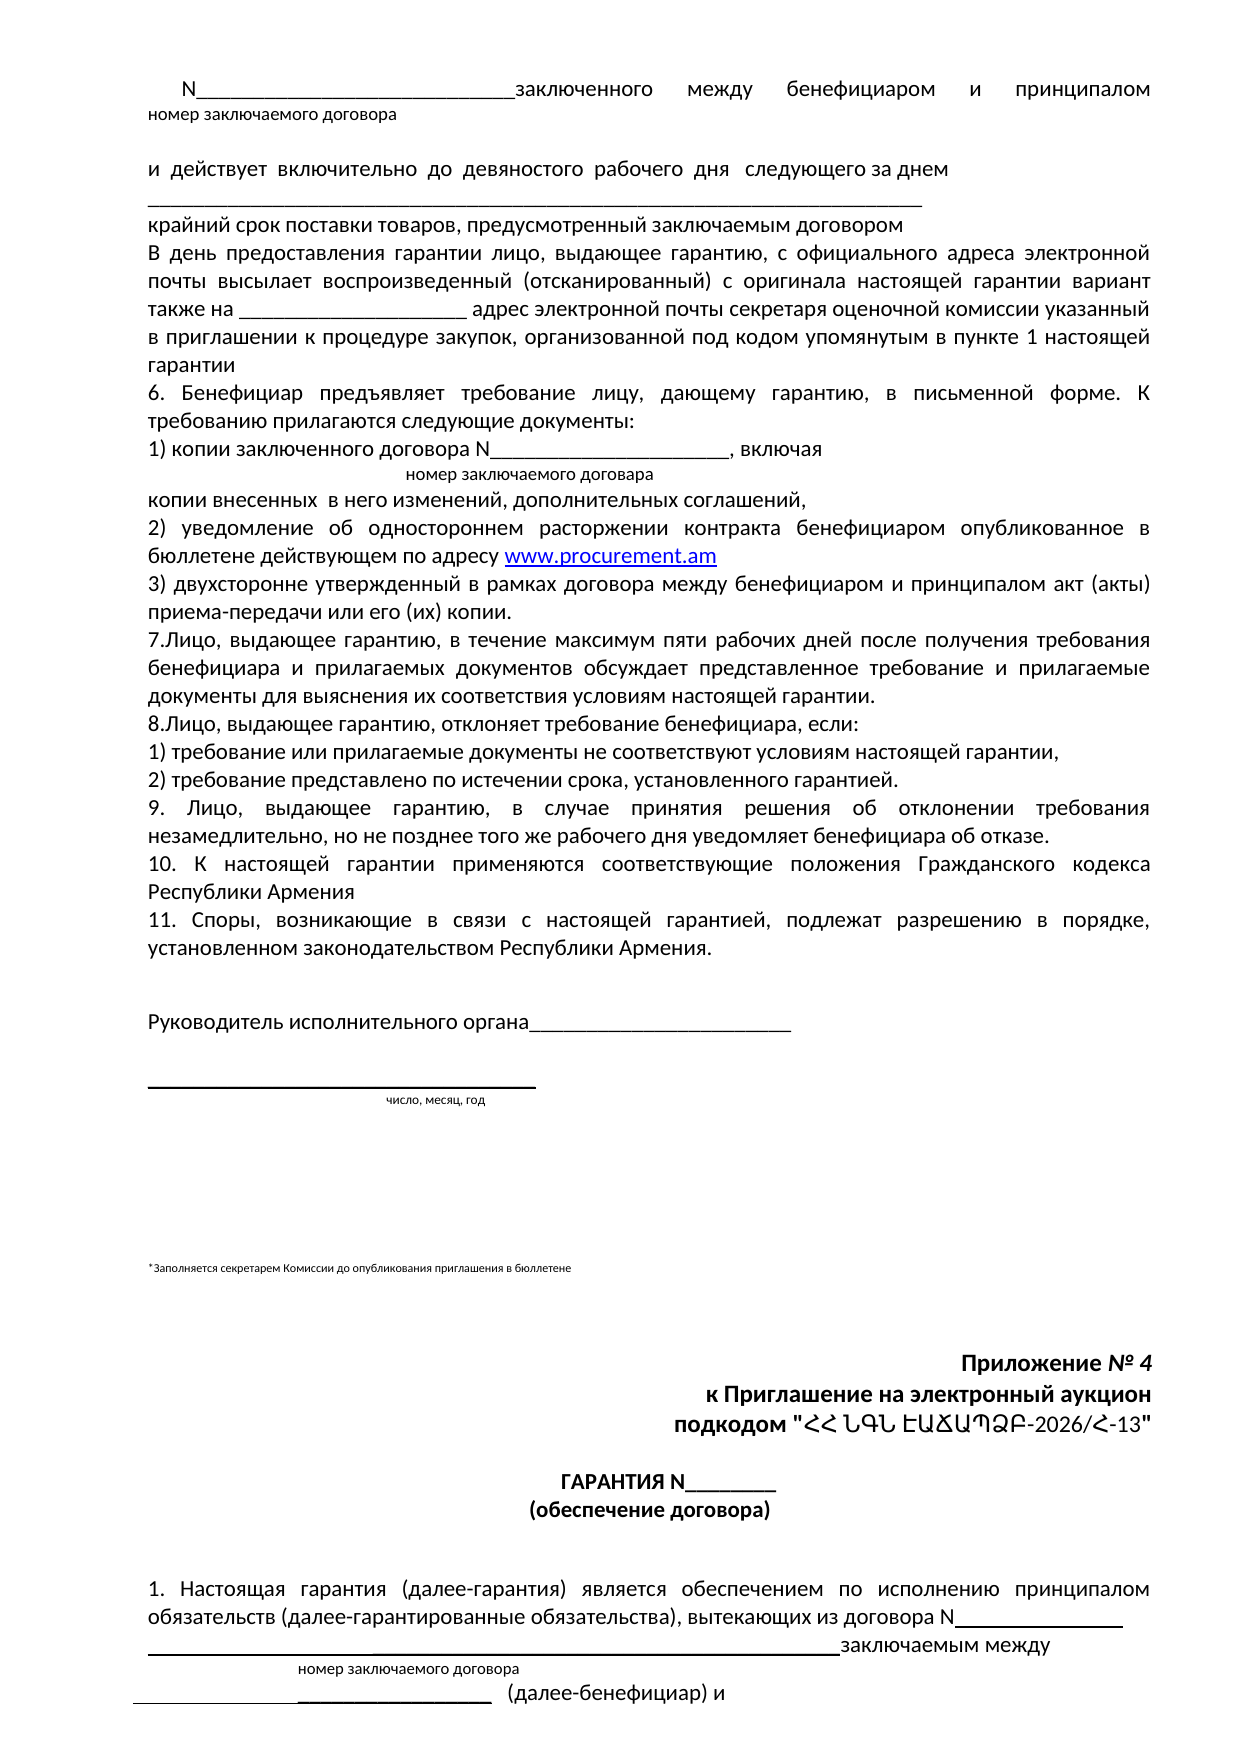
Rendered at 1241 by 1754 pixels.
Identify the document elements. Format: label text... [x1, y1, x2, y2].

text 1) копии заключенного договора N_____________________, включая [148, 434, 1152, 462]
text Руководитель исполнительного органа_______________________ [148, 1007, 1152, 1035]
text 1. Настоящая гарантия (далее-гарантия) является обеспечением по исполнению принципалом обязательств (далее-гарантированные обязательства), вытекающих из договора N _________________________________________заключаемым между [148, 1574, 1152, 1658]
text 1) требование или прилагаемые документы не соответствуют условиям настоящей гарантии, [148, 737, 1152, 765]
text Приложение № 4 [148, 1347, 1152, 1378]
text 6. Бенефициар предъявляет требование лицу, дающему гарантию, в письменной форме. К требованию прилагаются следующие документы: [148, 378, 1152, 434]
text ГАРАНТИЯ N________ [185, 1467, 1152, 1495]
text 8.Лицо, выдающее гарантию, отклоняет требование бенефициара, если: [148, 709, 1152, 737]
text 9. Лицо, выдающее гарантию, в случае принятия решения об отклонении требования незамедлительно, но не позднее того же рабочего дня уведомляет бенефициара об отказе. [148, 793, 1152, 849]
text копии внесенных в него изменений, дополнительных соглашений, [148, 485, 1152, 513]
text номер заключаемого договара [148, 462, 1152, 485]
text N____________________________заключенного между бенефициаром и принципалом номер заключаемого договора [148, 74, 1152, 125]
text _________________ (далее-бенефициар) и [133, 1678, 1152, 1707]
text номер заключаемого договора [148, 1658, 1152, 1678]
text подкодом "ՀՀ ՆԳՆ ԷԱՃԱՊՁԲ-2026/Հ-13" [185, 1408, 1152, 1439]
text 2) требование представлено по истечении срока, установленного гарантией. [148, 765, 1152, 793]
text __________________________________ [148, 1063, 1152, 1091]
text 2) уведомление об одностороннем расторжении контракта бенефициаром опубликованное в бюллетене действующем по адресу www.procurement.am [148, 513, 1152, 569]
text и действует включительно до девяностого рабочего дня следующего за днем [148, 154, 1152, 182]
text крайний срок поставки товаров, предусмотренный заключаемым договором [148, 210, 1152, 238]
text *Заполняется секретарем Комиссии до опубликования приглашения в бюллетене [148, 1261, 1152, 1286]
text 3) двухсторонне утвержденный в рамках договора между бенефициаром и принципалом акт (акты) приема-передачи или его (их) копии. [148, 569, 1152, 625]
text ____________________________________________________________________ [148, 182, 1152, 210]
text число, месяц, год [148, 1091, 1152, 1119]
text к Приглашение на электронный аукцион [185, 1378, 1152, 1408]
text 10. К настоящей гарантии применяются соответствующие положения Гражданского кодекса Республики Армения [148, 849, 1152, 905]
text В день предоставления гарантии лицо, выдающее гарантию, с официального адреса электронной почты высылает воспроизведенный (отсканированный) с оригинала настоящей гарантии вариант также на ____________________ адрес электронной почты секретаря оценочной комиссии указанный в приглашении к процедуре закупок, организованной под кодом упомянутым в пункте 1 настоящей гарантии [148, 238, 1152, 378]
text 11. Споры, возникающие в связи с настоящей гарантией, подлежат разрешению в порядке, установленном законодательством Республики Армения. [148, 905, 1152, 961]
text (обеспечение договора) [207, 1495, 1093, 1523]
text 7.Лицо, выдающее гарантию, в течение максимум пяти рабочих дней после получения требования бенефициара и прилагаемых документов обсуждает представленное требование и прилагаемые документы для выяснения их соответствия условиям настоящей гарантии. [148, 625, 1152, 709]
